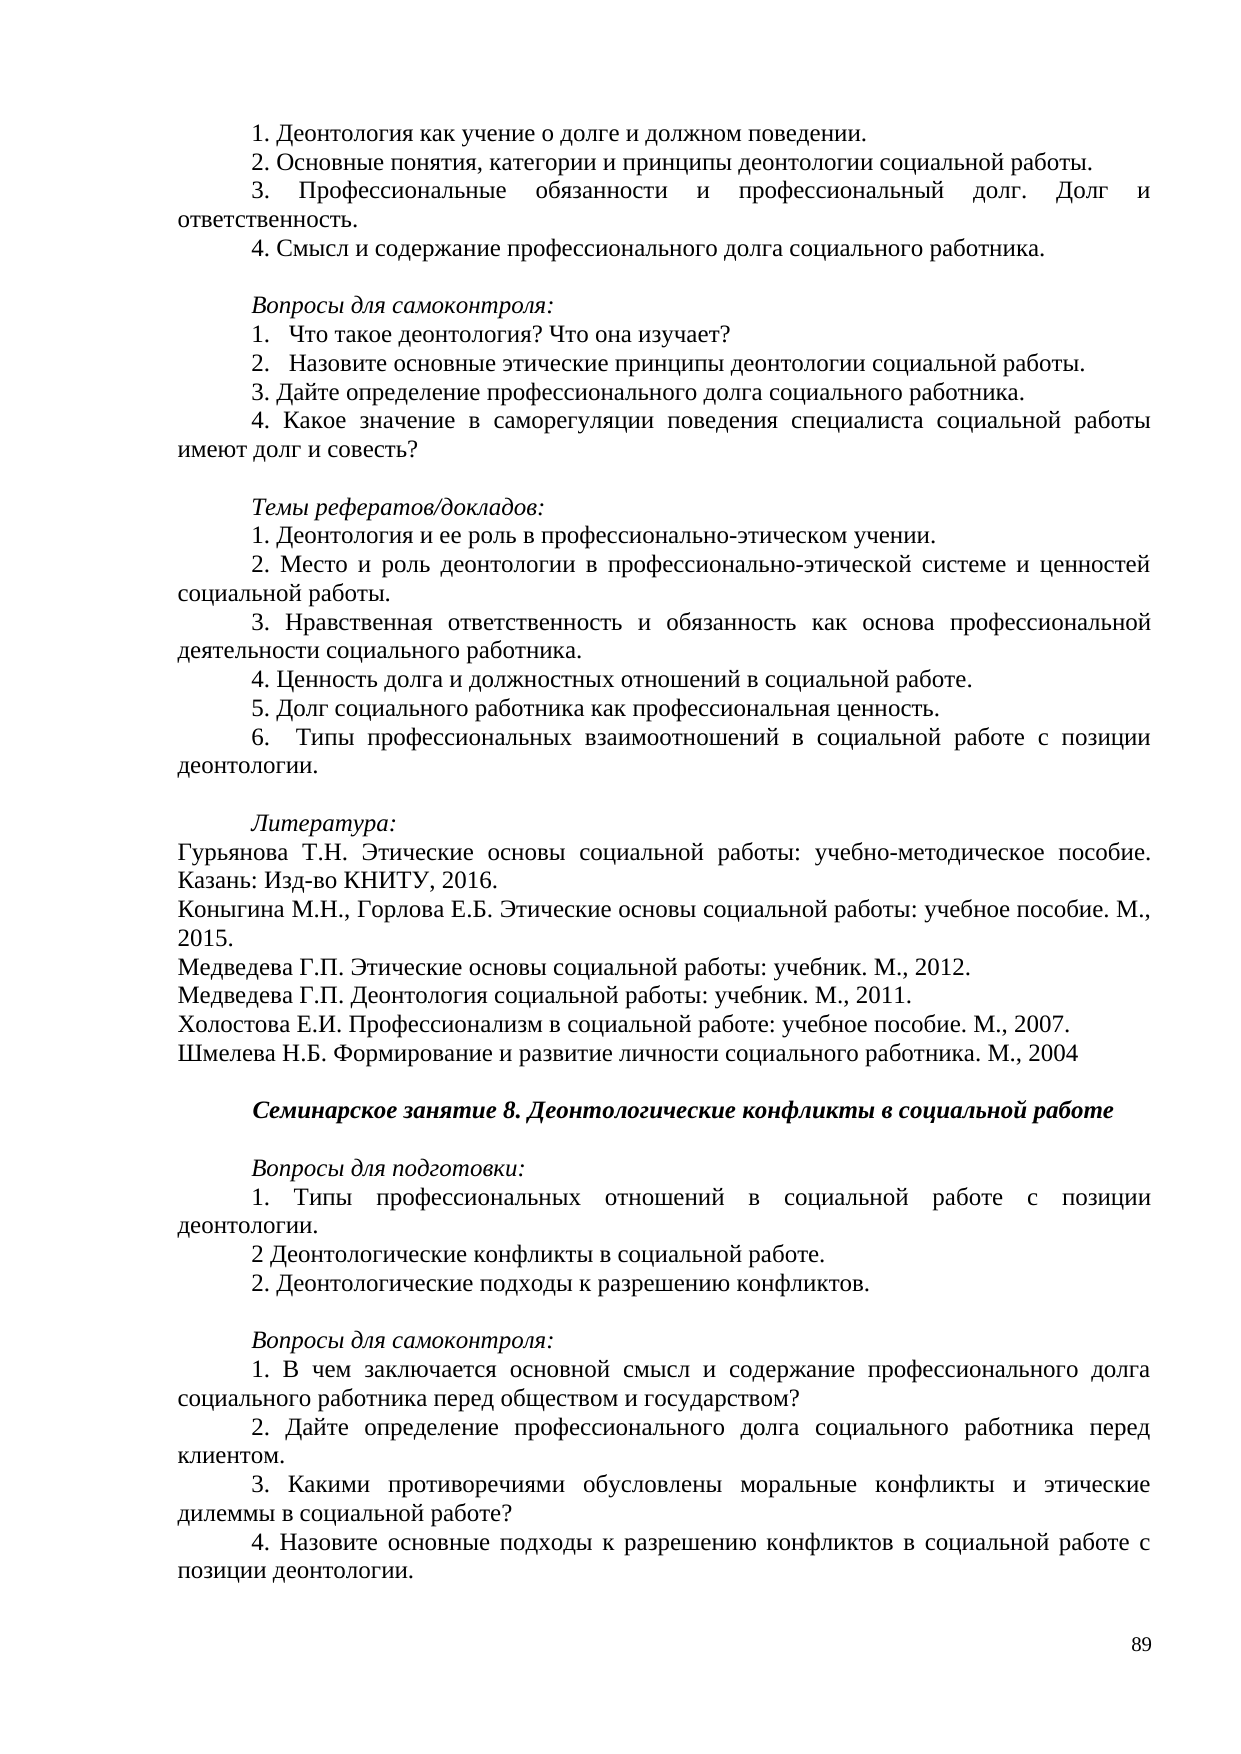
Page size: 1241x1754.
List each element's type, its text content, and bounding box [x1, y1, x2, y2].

text 2. Деонтологические подходы к разрешению конфликтов. [177, 1268, 1152, 1297]
text 1. Деонтология и ее роль в профессионально-этическом учении. [177, 521, 1152, 549]
text Вопросы для самоконтроля: [177, 1326, 1152, 1354]
text Коныгина М.Н., Горлова Е.Б. Этические основы социальной работы: учебное пособие. М., 2015. [177, 894, 1152, 952]
text Гурьянова Т.Н. Этические основы социальной работы: учебно-методическое пособие. Казань: Изд-во КНИТУ, 2016. [177, 837, 1152, 894]
text 3. Профессиональные обязанности и профессиональный долг. Долг и ответственность. [177, 176, 1152, 233]
text 2. Место и роль деонтологии в профессионально-этической системе и ценностей социальной работы. [177, 549, 1152, 607]
text 1. В чем заключается основной смысл и содержание профессионального долга социального работника перед обществом и государством? [177, 1354, 1152, 1412]
text Шмелева Н.Б. Формирование и развитие личности социального работника. М., 2004 [177, 1038, 1152, 1067]
text 3. Дайте определение профессионального долга социального работника. [177, 377, 1152, 406]
text Холостова Е.И. Профессионализм в социальной работе: учебное пособие. М., 2007. [177, 1009, 1152, 1038]
text Литература: [177, 808, 1152, 837]
text Медведева Г.П. Этические основы социальной работы: учебник. М., 2012. [177, 952, 1152, 981]
text 4. Смысл и содержание профессионального долга социального работника. [177, 233, 1152, 262]
list Назовите основные этические принципы деонтологии социальной работы. [251, 348, 1152, 377]
text 3. Нравственная ответственность и обязанность как основа профессиональной деятельности социального работника. [177, 607, 1152, 664]
text 4. Какое значение в саморегуляции поведения специалиста социальной работы имеют долг и совесть? [177, 406, 1152, 463]
list 1. Типы профессиональных отношений в социальной работе с позиции деонтологии. [177, 1182, 1152, 1239]
text 2. Основные понятия, категории и принципы деонтологии социальной работы. [177, 147, 1152, 176]
list Что такое деонтология? Что она изучает? [251, 319, 1152, 348]
text 2. Дайте определение профессионального долга социального работника перед клиентом. [177, 1412, 1152, 1469]
text Медведева Г.П. Деонтология социальной работы: учебник. М., 2011. [177, 981, 1152, 1009]
text 2 Деонтологические конфликты в социальной работе. [177, 1239, 1152, 1268]
text 5. Долг социального работника как профессиональная ценность. [177, 693, 1152, 722]
text 3. Какими противоречиями обусловлены моральные конфликты и этические дилеммы в социальной работе? [177, 1469, 1152, 1527]
text 4. Ценность долга и должностных отношений в социальной работе. [177, 664, 1152, 693]
text 4. Назовите основные подходы к разрешению конфликтов в социальной работе с позиции деонтологии. [177, 1527, 1152, 1584]
text Семинарское занятие 8. Деонтологические конфликты в социальной работе [177, 1096, 1152, 1124]
text Вопросы для самоконтроля: [177, 291, 1152, 319]
text 1. Деонтология как учение о долге и должном поведении. [177, 118, 1152, 147]
text 6. Типы профессиональных взаимоотношений в социальной работе с позиции деонтологии. [177, 722, 1152, 779]
text Темы рефератов/докладов: [177, 492, 1152, 521]
text Вопросы для подготовки: [177, 1153, 1152, 1182]
